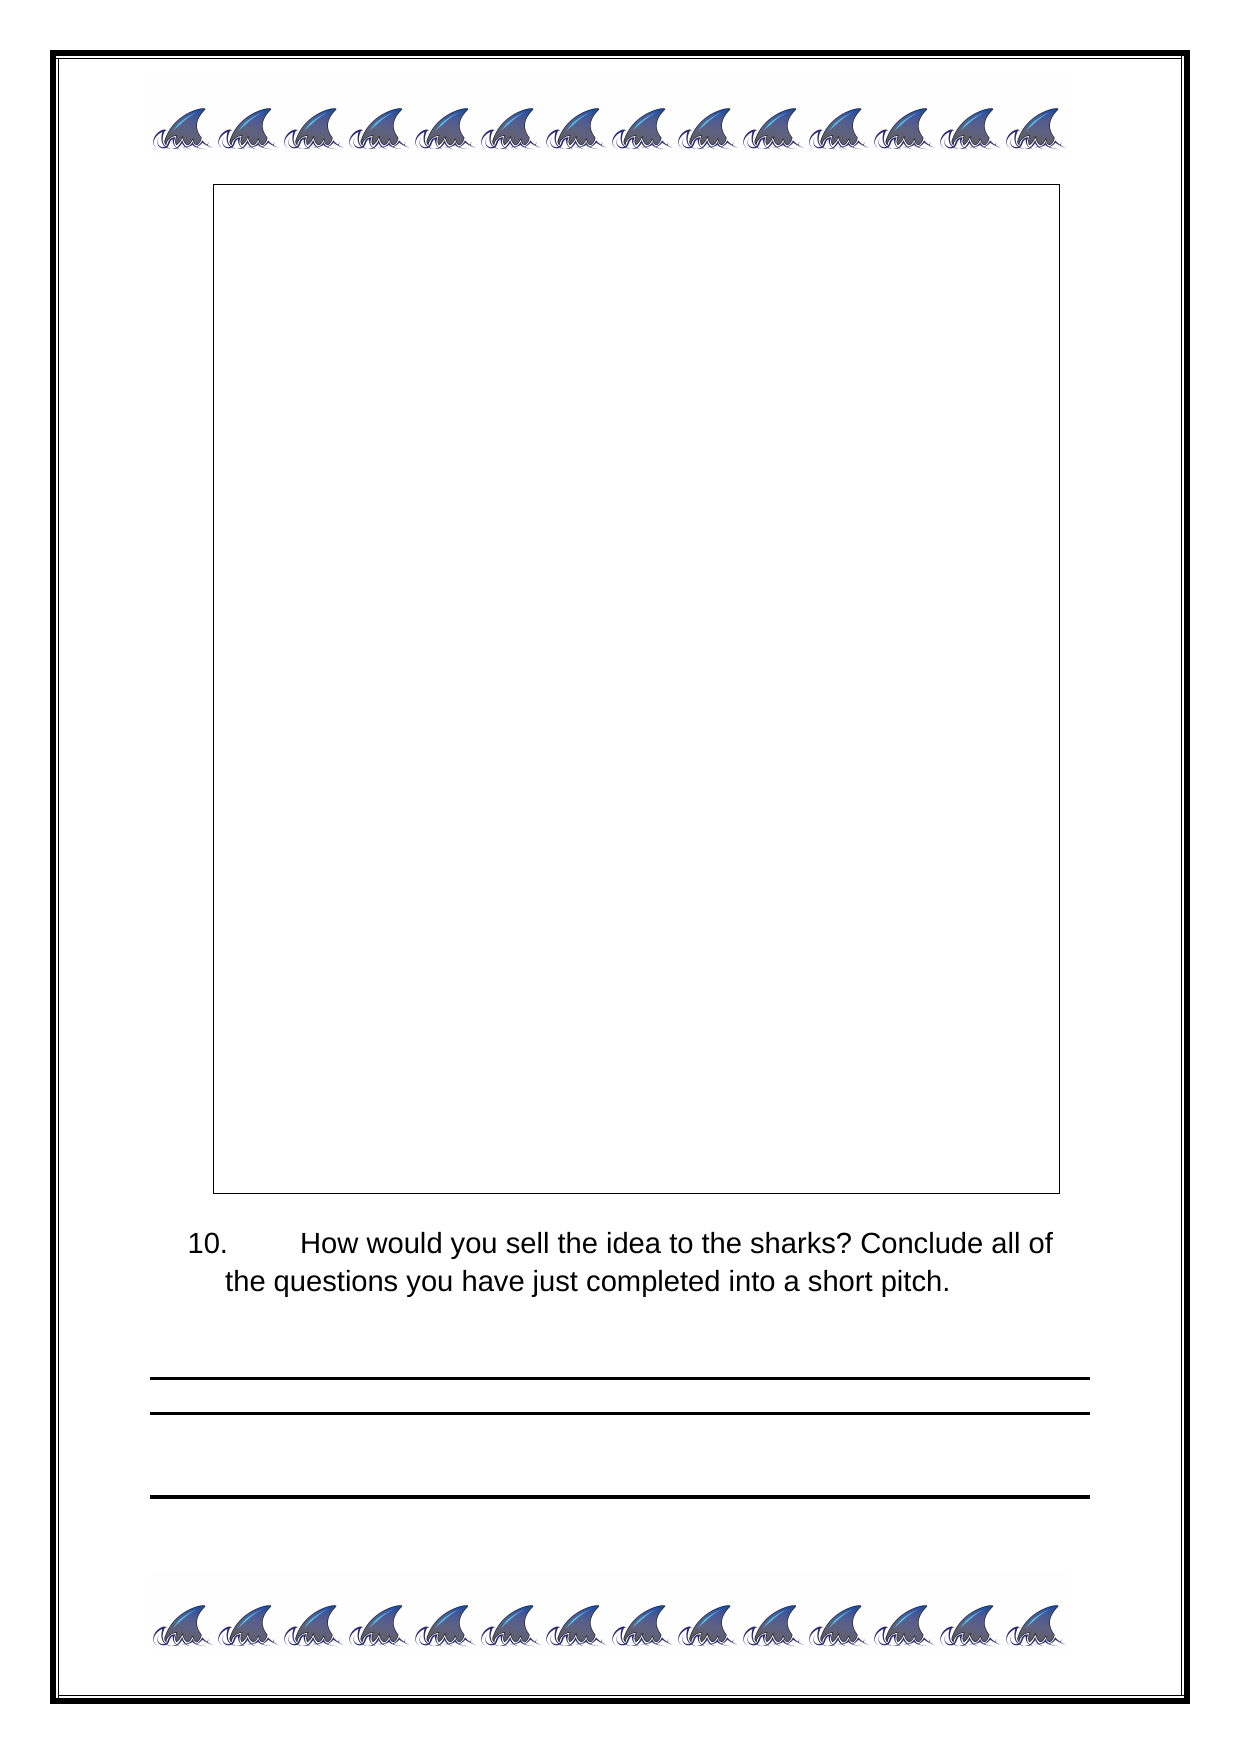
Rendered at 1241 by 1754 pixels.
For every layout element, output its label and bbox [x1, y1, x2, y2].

picture [150, 73, 1069, 156]
picture [150, 1570, 1069, 1653]
